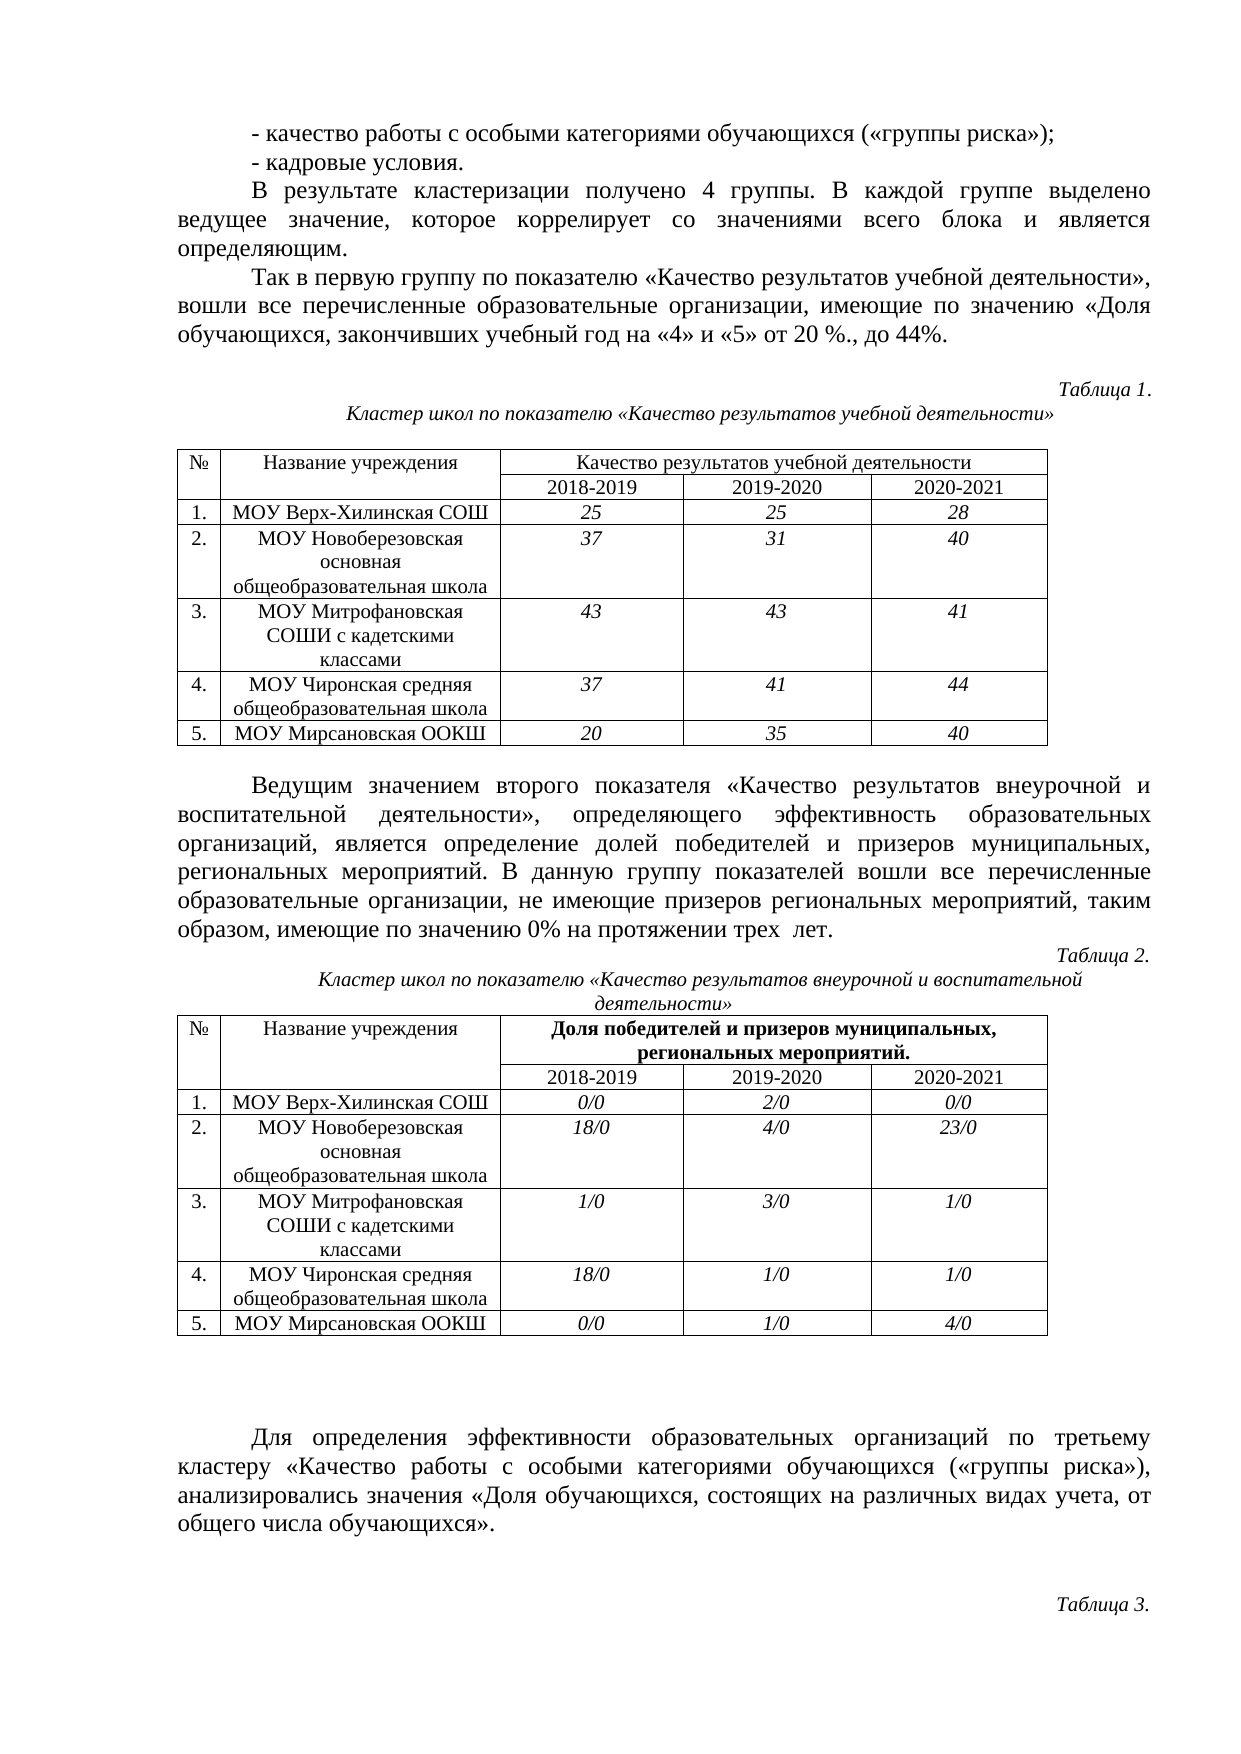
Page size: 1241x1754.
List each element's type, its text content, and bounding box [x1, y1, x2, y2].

table_cell 1/0 [684, 1311, 871, 1335]
table_cell 1. [178, 1090, 220, 1114]
table_cell МОУ Мирсановская ООКШ [221, 1311, 500, 1335]
table_cell 2019-2020 [684, 475, 871, 499]
table_cell 5. [178, 721, 220, 745]
table_cell 1. [178, 500, 220, 524]
table_cell 2018-2019 [501, 1065, 683, 1089]
table_cell МОУ Новоберезовская основная общеобразовательная школа [221, 525, 500, 598]
table_header № [178, 450, 220, 499]
table_cell 2018-2019 [501, 475, 683, 499]
table_cell 35 [684, 721, 871, 745]
table_cell 1/0 [872, 1189, 1047, 1261]
table_cell 2/0 [684, 1090, 871, 1114]
text - кадровые условия. [177, 147, 1152, 176]
table_cell 2. [178, 1115, 220, 1187]
text Таблица 3. [177, 1592, 1152, 1616]
table_cell 31 [684, 525, 871, 598]
table_cell 4. [178, 1262, 220, 1310]
table_cell 25 [684, 500, 871, 524]
text Таблица 2. [177, 943, 1152, 967]
table_cell 2020-2021 [872, 1065, 1047, 1089]
table_cell 40 [872, 721, 1047, 745]
text Ведущим значением второго показателя «Качество результатов внеурочной и воспитательной деятельности», определяющего эффективность образовательных организаций, является определение долей победителей и призеров муниципальных, региональных мероприятий. В данную группу показателей вошли все перечисленные образовательные организации, не имеющие призеров региональных мероприятий, таким образом, имеющие по значению 0% на протяжении трех лет. [177, 770, 1152, 943]
table_cell 37 [501, 525, 683, 598]
table_header Название учреждения [221, 450, 500, 499]
table_cell 2. [178, 525, 220, 598]
table_cell 1/0 [501, 1189, 683, 1261]
table_cell МОУ Митрофановская СОШИ с кадетскими классами [221, 1189, 500, 1261]
table_cell 0/0 [501, 1311, 683, 1335]
table_cell 20 [501, 721, 683, 745]
text Так в первую группу по показателю «Качество результатов учебной деятельности», вошли все перечисленные образовательные организации, имеющие по значению «Доля обучающихся, закончивших учебный год на «4» и «5» от 20 %., до 44%. [177, 262, 1152, 348]
table_cell 40 [872, 525, 1047, 598]
table_cell 0/0 [872, 1090, 1047, 1114]
table_cell 3. [178, 1189, 220, 1261]
table_header № [178, 1016, 220, 1089]
table_cell 37 [501, 672, 683, 720]
text Таблица 1. [177, 377, 1152, 401]
table_cell 2020-2021 [872, 475, 1047, 499]
table_header Качество результатов учебной деятельности [501, 450, 1047, 474]
table_cell 43 [684, 599, 871, 671]
table_cell 3. [178, 599, 220, 671]
table_cell 18/0 [501, 1262, 683, 1310]
text В результате кластеризации получено 4 группы. В каждой группе выделено ведущее значение, которое коррелирует со значениями всего блока и является определяющим. [177, 176, 1152, 262]
table_cell МОУ Митрофановская СОШИ с кадетскими классами [221, 599, 500, 671]
text - качество работы с особыми категориями обучающихся («группы риска»); [177, 118, 1152, 147]
text Кластер школ по показателю «Качество результатов внеурочной и воспитательной деятельности» [177, 967, 1152, 1015]
table_cell 0/0 [501, 1090, 683, 1114]
text Кластер школ по показателю «Качество результатов учебной деятельности» [177, 401, 1152, 425]
table_cell 4. [178, 672, 220, 720]
table_cell МОУ Новоберезовская основная общеобразовательная школа [221, 1115, 500, 1187]
table_cell 28 [872, 500, 1047, 524]
table_cell 25 [501, 500, 683, 524]
table_cell 18/0 [501, 1115, 683, 1187]
table_cell МОУ Верх-Хилинская СОШ [221, 1090, 500, 1114]
table_cell 3/0 [684, 1189, 871, 1261]
table_cell 2019-2020 [684, 1065, 871, 1089]
table_cell 41 [872, 599, 1047, 671]
table_header Доля победителей и призеров муниципальных, региональных мероприятий. [501, 1016, 1047, 1064]
table_cell 4/0 [872, 1311, 1047, 1335]
table_cell 1/0 [684, 1262, 871, 1310]
table_cell МОУ Чиронская средняя общеобразовательная школа [221, 1262, 500, 1310]
table_cell 5. [178, 1311, 220, 1335]
table_header Название учреждения [221, 1016, 500, 1089]
table_cell МОУ Верх-Хилинская СОШ [221, 500, 500, 524]
table_cell 44 [872, 672, 1047, 720]
table_cell 23/0 [872, 1115, 1047, 1187]
table_cell МОУ Чиронская средняя общеобразовательная школа [221, 672, 500, 720]
table_cell 41 [684, 672, 871, 720]
table_cell МОУ Мирсановская ООКШ [221, 721, 500, 745]
table_cell 1/0 [872, 1262, 1047, 1310]
table_cell 43 [501, 599, 683, 671]
table_cell 4/0 [684, 1115, 871, 1187]
text Для определения эффективности образовательных организаций по третьему кластеру «Качество работы с особыми категориями обучающихся («группы риска»), анализировались значения «Доля обучающихся, состоящих на различных видах учета, от общего числа обучающихся». [177, 1422, 1152, 1537]
